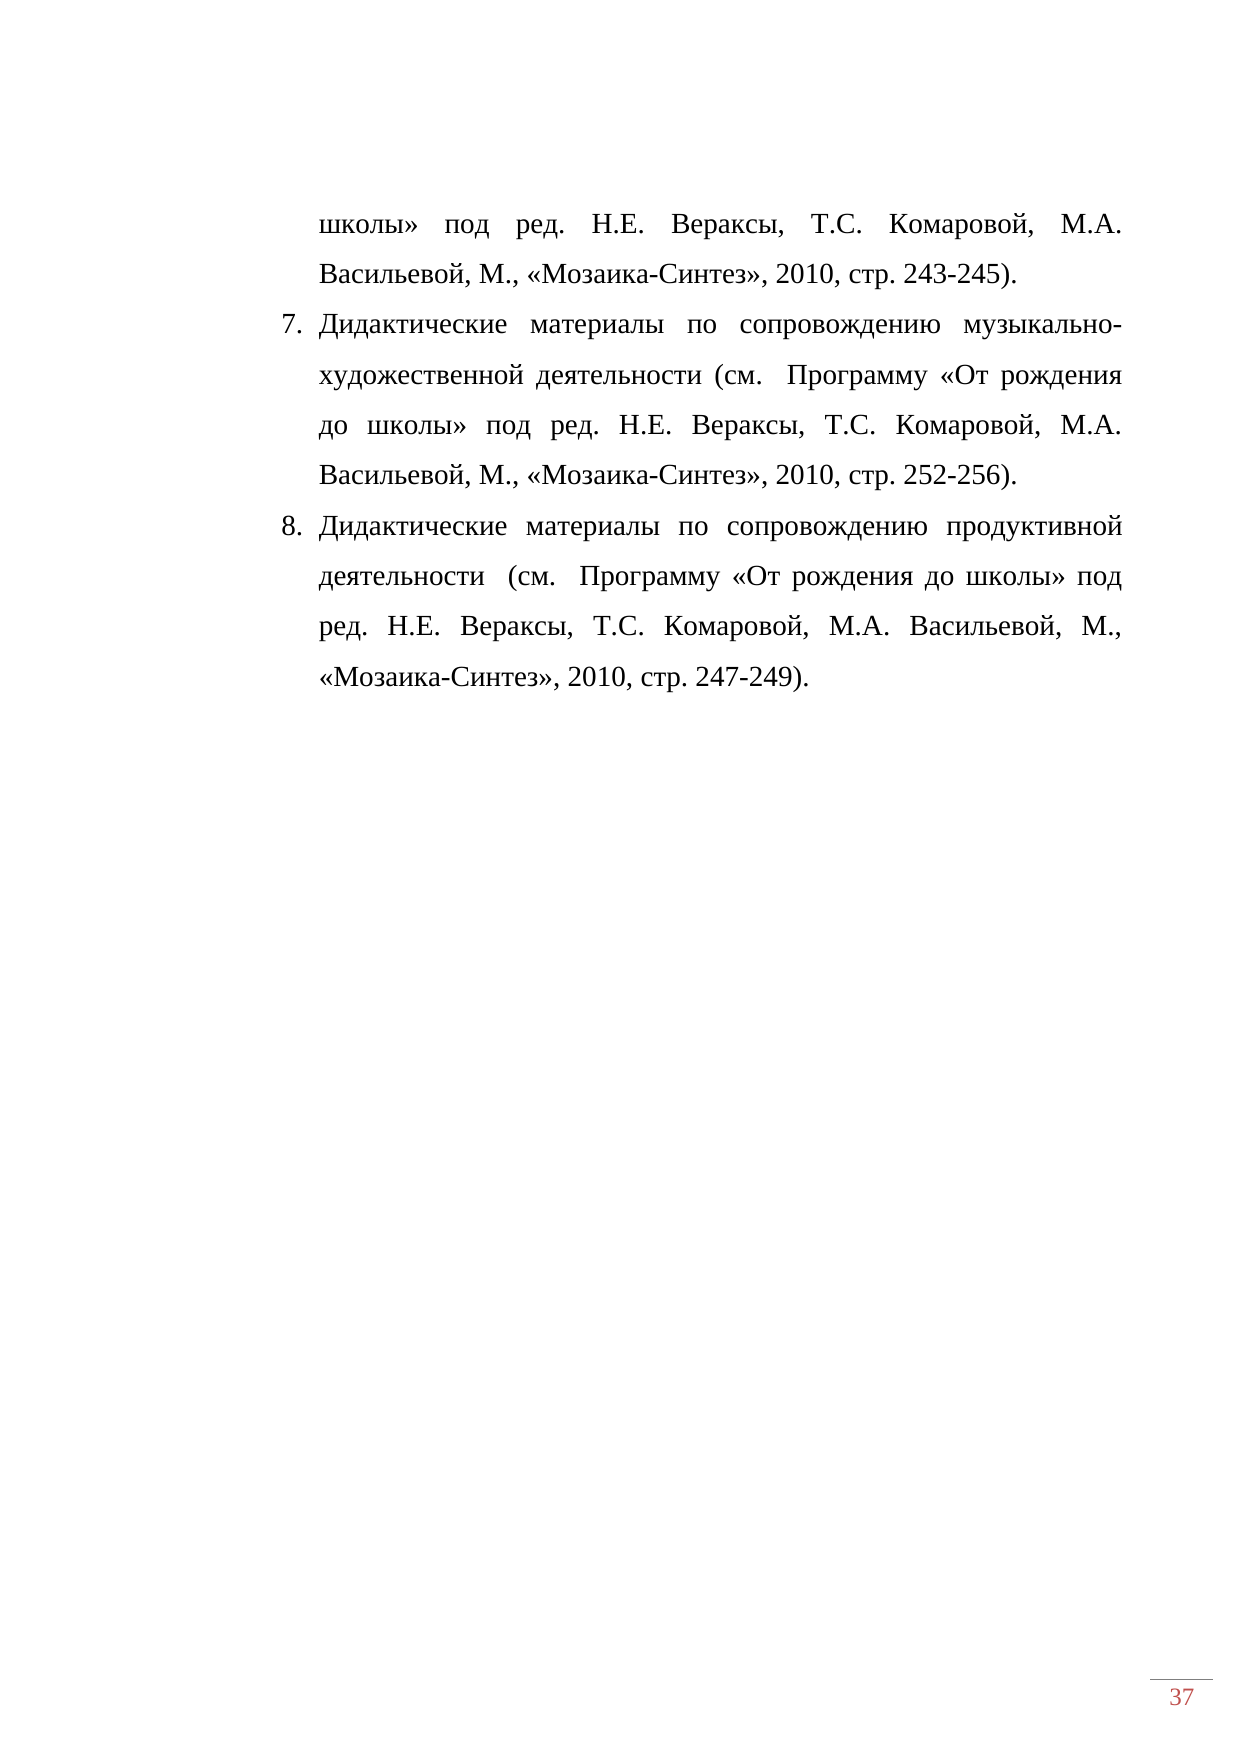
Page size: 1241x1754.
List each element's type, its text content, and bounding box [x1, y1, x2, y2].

list Дидактические материалы по сопровождению продуктивной деятельности (см. Программу «От рождения до школы» под ред. Н.Е. Вераксы, Т.С. Комаровой, М.А. Васильевой, М., «Мозаика-Синтез», 2010, стр. 247-249). [281, 508, 1123, 692]
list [281, 206, 1123, 290]
list Дидактические материалы по сопровождению музыкально-художественной деятельности (см. Программу «От рождения до школы» под ред. Н.Е. Вераксы, Т.С. Комаровой, М.А. Васильевой, М., «Мозаика-Синтез», 2010, стр. 252-256). [281, 307, 1123, 491]
